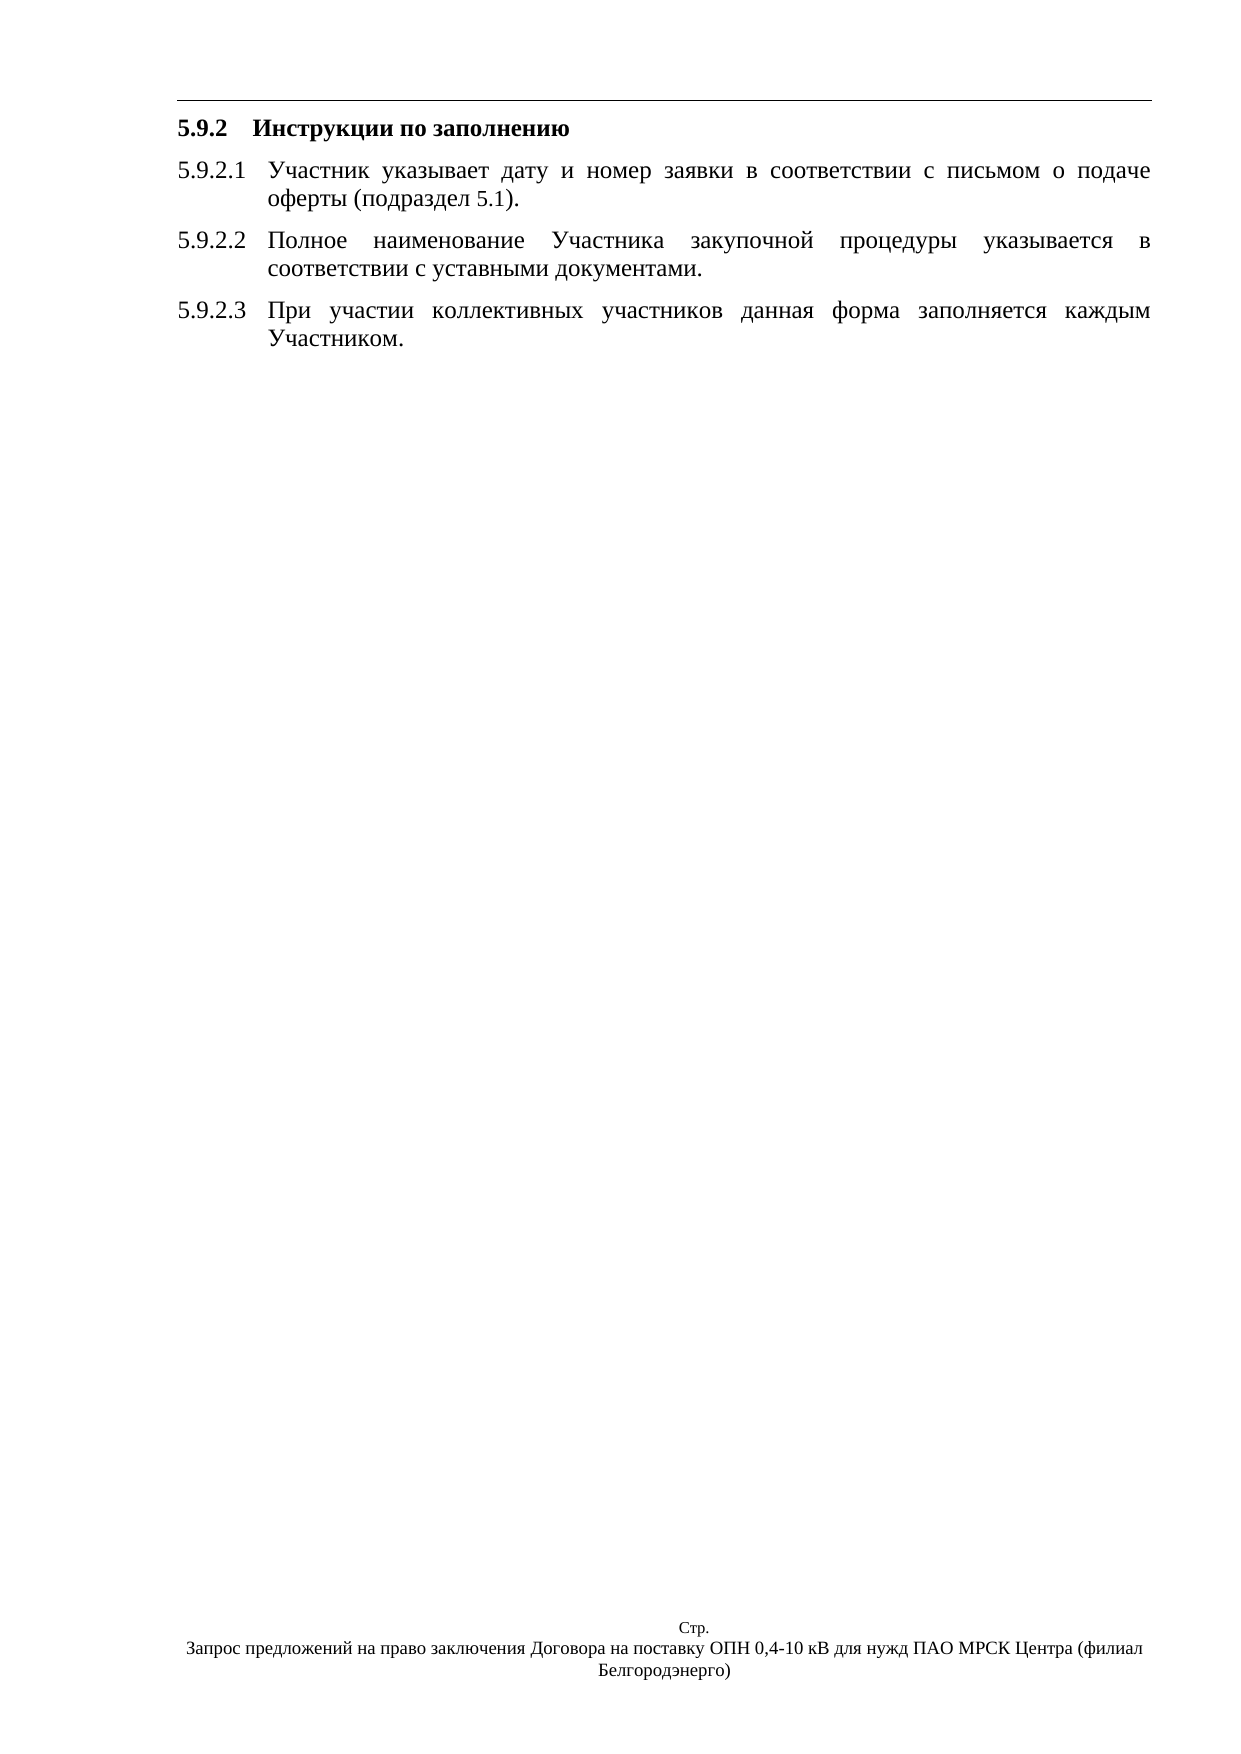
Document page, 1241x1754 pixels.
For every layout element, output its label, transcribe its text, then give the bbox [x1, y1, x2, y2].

list Участник указывает дату и номер заявки в соответствии с письмом о подаче оферты (подраздел 5.1). [177, 155, 1152, 212]
list При участии коллективных участников данная форма заполняется каждым Участником. [177, 295, 1152, 352]
list Полное наименование Участника закупочной процедуры указывается в соответствии с уставными документами. [177, 225, 1152, 282]
subtitle Инструкции по заполнению [177, 113, 1152, 142]
